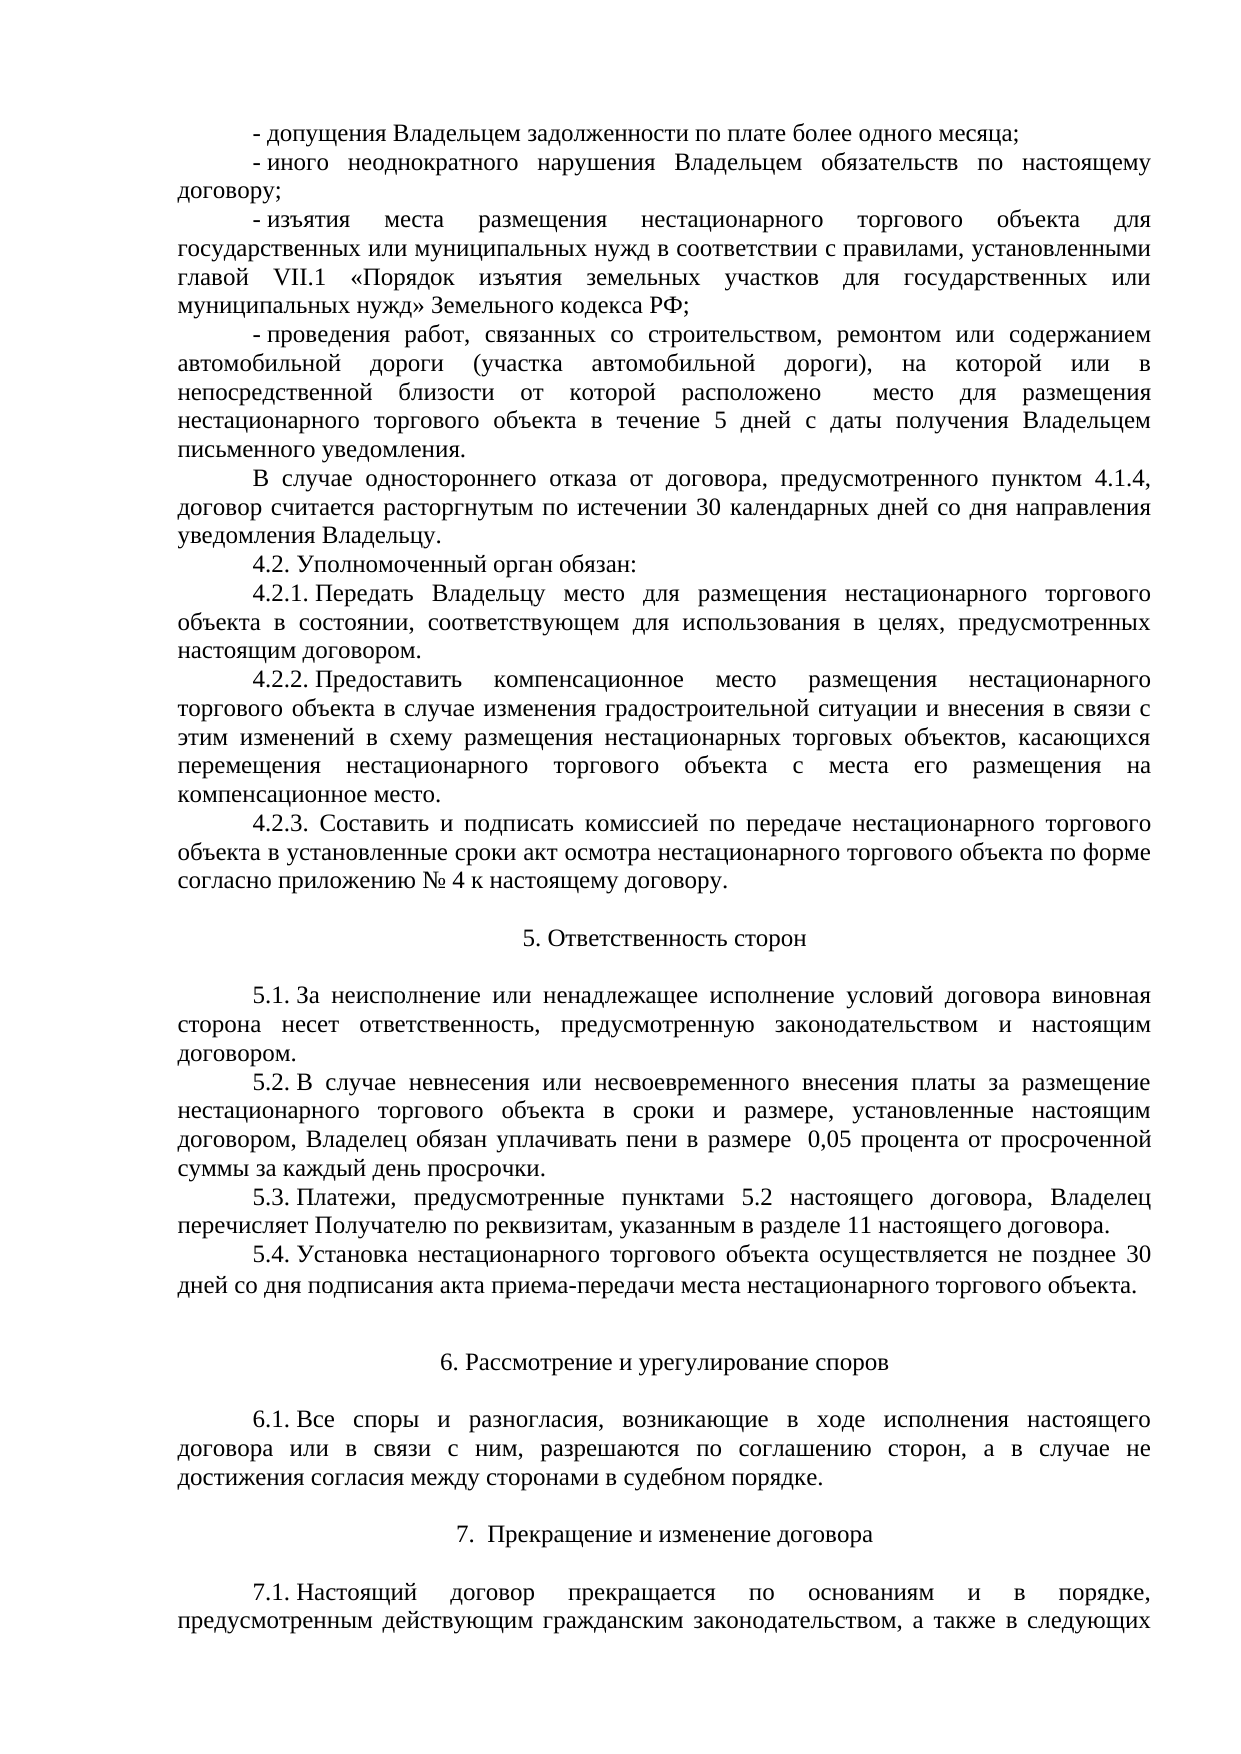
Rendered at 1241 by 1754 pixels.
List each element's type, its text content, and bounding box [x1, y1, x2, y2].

text 6.1. Все споры и разногласия, возникающие в ходе исполнения настоящего договора или в связи с ним, разрешаются по соглашению сторон, а в случае не достижения согласия между сторонами в судебном порядке. [177, 1404, 1152, 1491]
text 4.2.2. Предоставить компенсационное место размещения нестационарного торгового объекта в случае изменения градостроительной ситуации и внесения в связи с этим изменений в схему размещения нестационарных торговых объектов, касающихся перемещения нестационарного торгового объекта с места его размещения на компенсационное место. [177, 664, 1152, 808]
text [177, 1577, 1152, 1634]
text 5. Ответственность сторон [177, 923, 1152, 952]
text 4.2.1. Передать Владельцу место для размещения нестационарного торгового объекта в состоянии, соответствующем для использования в целях, предусмотренных настоящим договором. [177, 578, 1152, 664]
text 4.2.3. Составить и подписать комиссией по передаче нестационарного торгового объекта в установленные сроки акт осмотра нестационарного торгового объекта по форме согласно приложению № 4 к настоящему договору. [177, 808, 1152, 894]
text 5.2. В случае невнесения или несвоевременного внесения платы за размещение нестационарного торгового объекта в сроки и размере, установленные настоящим договором, Владелец обязан уплачивать пени в размере 0,05 процента от просроченной суммы за каждый день просрочки. [177, 1067, 1152, 1182]
text 5.1. За неисполнение или ненадлежащее исполнение условий договора виновная сторона несет ответственность, предусмотренную законодательством и настоящим договором. [177, 981, 1152, 1067]
text 5.3. Платежи, предусмотренные пунктами 5.2 настоящего договора, Владелец перечисляет Получателю по реквизитам, указанным в разделе 11 настоящего договора. [177, 1182, 1152, 1239]
text 6. Рассмотрение и урегулирование споров [177, 1347, 1152, 1376]
text 5.4. Установка нестационарного торгового объекта осуществляется не позднее 30 дней со дня подписания акта приема-передачи места нестационарного торгового объекта. [177, 1239, 1152, 1299]
text - проведения работ, связанных со строительством, ремонтом или содержанием автомобильной дороги (участка автомобильной дороги), на которой или в непосредственной близости от которой расположено место для размещения нестационарного торгового объекта в течение 5 дней с даты получения Владельцем письменного уведомления. [177, 319, 1152, 463]
text - иного неоднократного нарушения Владельцем обязательств по настоящему договору; [177, 147, 1152, 204]
text - допущения Владельцем задолженности по плате более одного месяца; [177, 118, 1152, 147]
text 4.2. Уполномоченный орган обязан: [252, 549, 1152, 578]
text 7. Прекращение и изменение договора [177, 1519, 1152, 1548]
text - изъятия места размещения нестационарного торгового объекта для государственных или муниципальных нужд в соответствии с правилами, установленными главой VII.1 «Порядок изъятия земельных участков для государственных или муниципальных нужд» Земельного кодекса РФ; [177, 204, 1152, 319]
text В случае одностороннего отказа от договора, предусмотренного пунктом 4.1.4, договор считается расторгнутым по истечении 30 календарных дней со дня направления уведомления Владельцу. [177, 463, 1152, 549]
